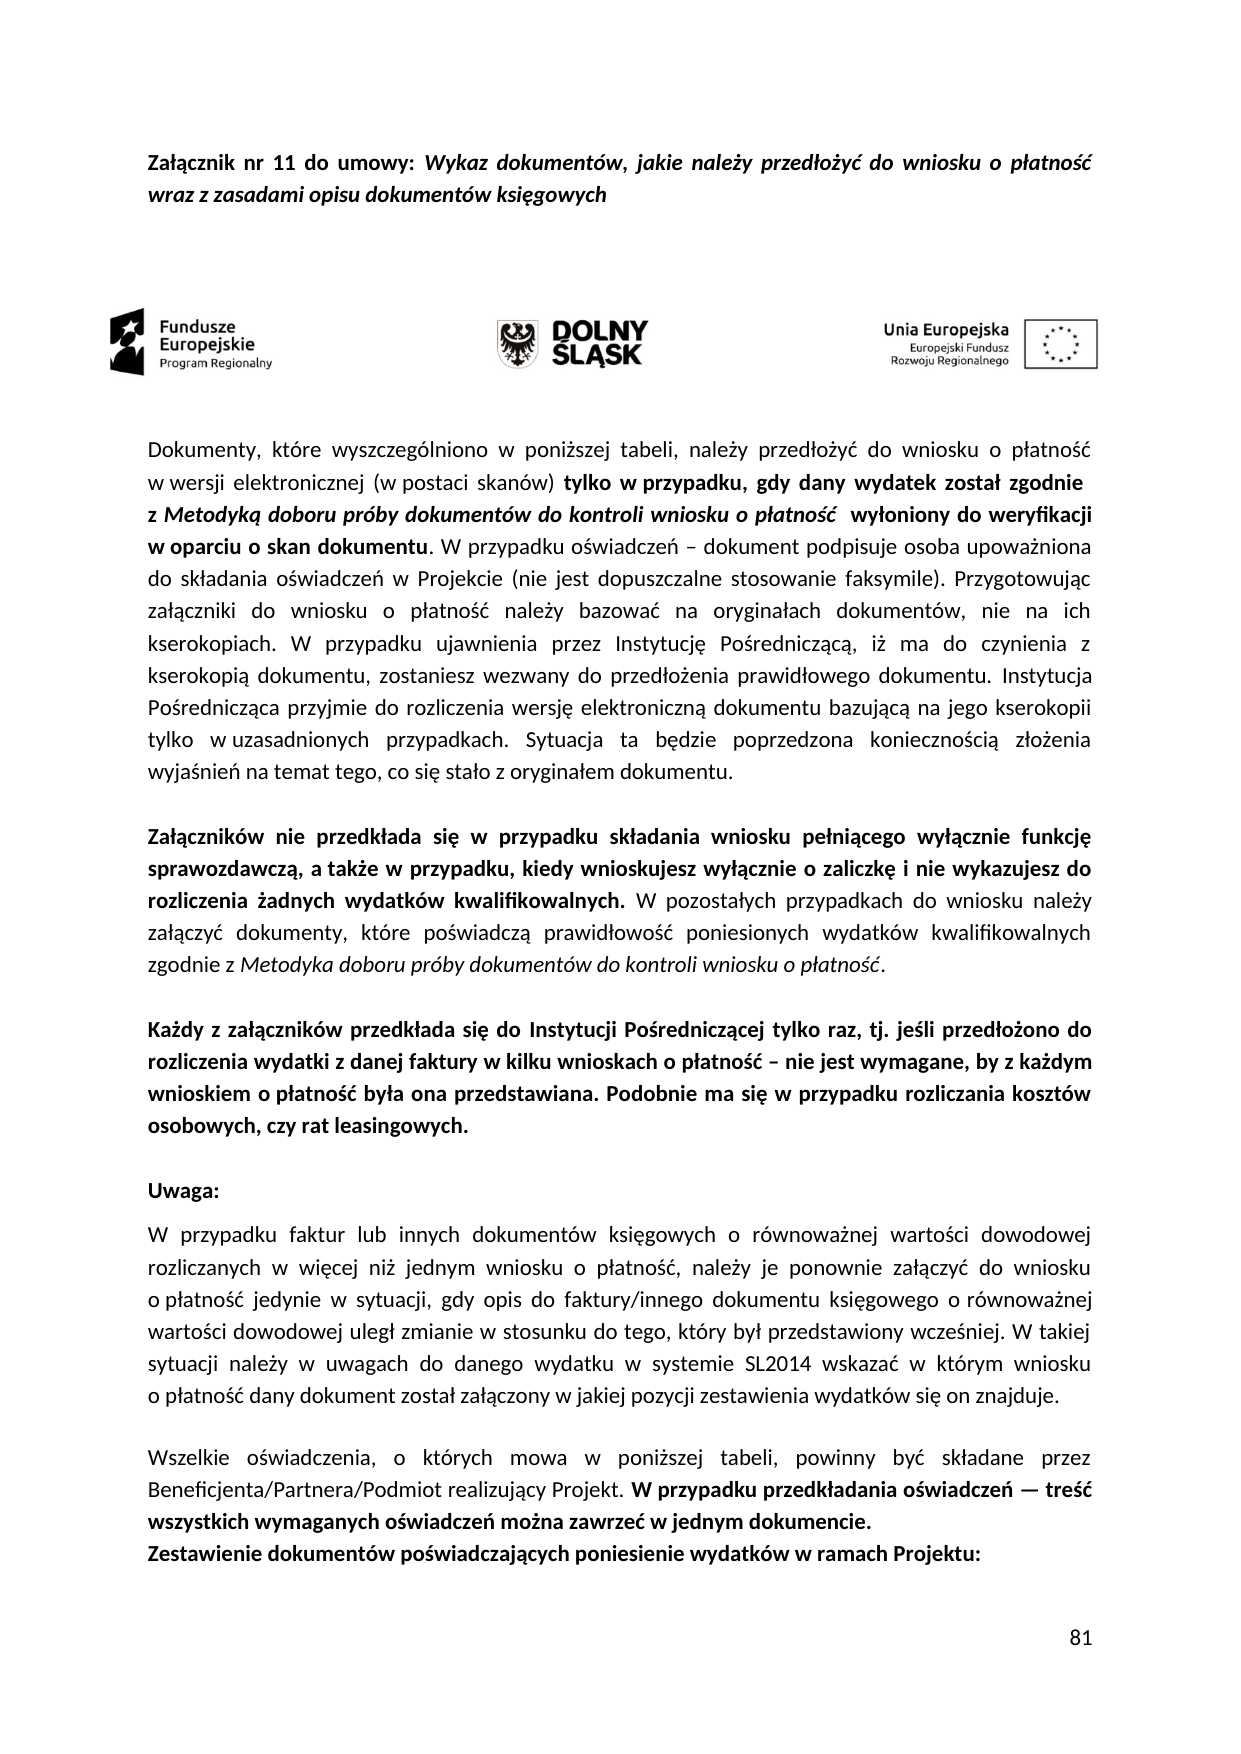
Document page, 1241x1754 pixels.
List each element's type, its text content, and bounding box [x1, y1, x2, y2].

text Załączników nie przedkłada się w przypadku składania wniosku pełniącego wyłącznie funkcję sprawozdawczą, a także w przypadku, kiedy wnioskujesz wyłącznie o zaliczkę i nie wykazujesz do rozliczenia żadnych wydatków kwalifikowalnych. W pozostałych przypadkach do wniosku należy załączyć dokumenty, które poświadczą prawidłowość poniesionych wydatków kwalifikowalnych zgodnie z Metodyka doboru próby dokumentów do kontroli wniosku o płatność. [148, 822, 1092, 978]
picture [42, 246, 1165, 433]
text Zestawienie dokumentów poświadczających poniesienie wydatków w ramach Projektu: [148, 1539, 1092, 1567]
text Dokumenty, które wyszczególniono w poniższej tabeli, należy przedłożyć do wniosku o płatność w wersji elektronicznej (w postaci skanów) tylko w przypadku, gdy dany wydatek został zgodnie z Metodyką doboru próby dokumentów do kontroli wniosku o płatność wyłoniony do weryfikacji w oparciu o skan dokumentu. W przypadku oświadczeń – dokument podpisuje osoba upoważniona do składania oświadczeń w Projekcie (nie jest dopuszczalne stosowanie faksymile). Przygotowując załączniki do wniosku o płatność należy bazować na oryginałach dokumentów, nie na ich kserokopiach. W przypadku ujawnienia przez Instytucję Pośredniczącą, iż ma do czynienia z kserokopią dokumentu, zostaniesz wezwany do przedłożenia prawidłowego dokumentu. Instytucja Pośrednicząca przyjmie do rozliczenia wersję elektroniczną dokumentu bazującą na jego kserokopii tylko w uzasadnionych przypadkach. Sytuacja ta będzie poprzedzona koniecznością złożenia wyjaśnień na temat tego, co się stało z oryginałem dokumentu. [148, 436, 1092, 785]
text Każdy z załączników przedkłada się do Instytucji Pośredniczącej tylko raz, tj. jeśli przedłożono do rozliczenia wydatki z danej faktury w kilku wnioskach o płatność – nie jest wymagane, by z każdym wnioskiem o płatność była ona przedstawiana. Podobnie ma się w przypadku rozliczania kosztów osobowych, czy rat leasingowych. [148, 1015, 1092, 1139]
text W przypadku faktur lub innych dokumentów księgowych o równoważnej wartości dowodowej rozliczanych w więcej niż jednym wniosku o płatność, należy je ponownie załączyć do wniosku o płatność jedynie w sytuacji, gdy opis do faktury/innego dokumentu księgowego o równoważnej wartości dowodowej uległ zmianie w stosunku do tego, który był przedstawiony wcześniej. W takiej sytuacji należy w uwagach do danego wydatku w systemie SL2014 wskazać w którym wniosku o płatność dany dokument został załączony w jakiej pozycji zestawienia wydatków się on znajduje. [148, 1221, 1092, 1409]
text Załącznik nr 11 do umowy: Wykaz dokumentów, jakie należy przedłożyć do wniosku o płatność wraz z zasadami opisu dokumentów księgowych [148, 148, 1092, 208]
text Wszelkie oświadczenia, o których mowa w poniższej tabeli, powinny być składane przez Beneficjenta/Partnera/Podmiot realizujący Projekt. W przypadku przedkładania oświadczeń — treść wszystkich wymaganych oświadczeń można zawrzeć w jednym dokumencie. [148, 1443, 1092, 1535]
text Uwaga: [148, 1176, 1092, 1204]
